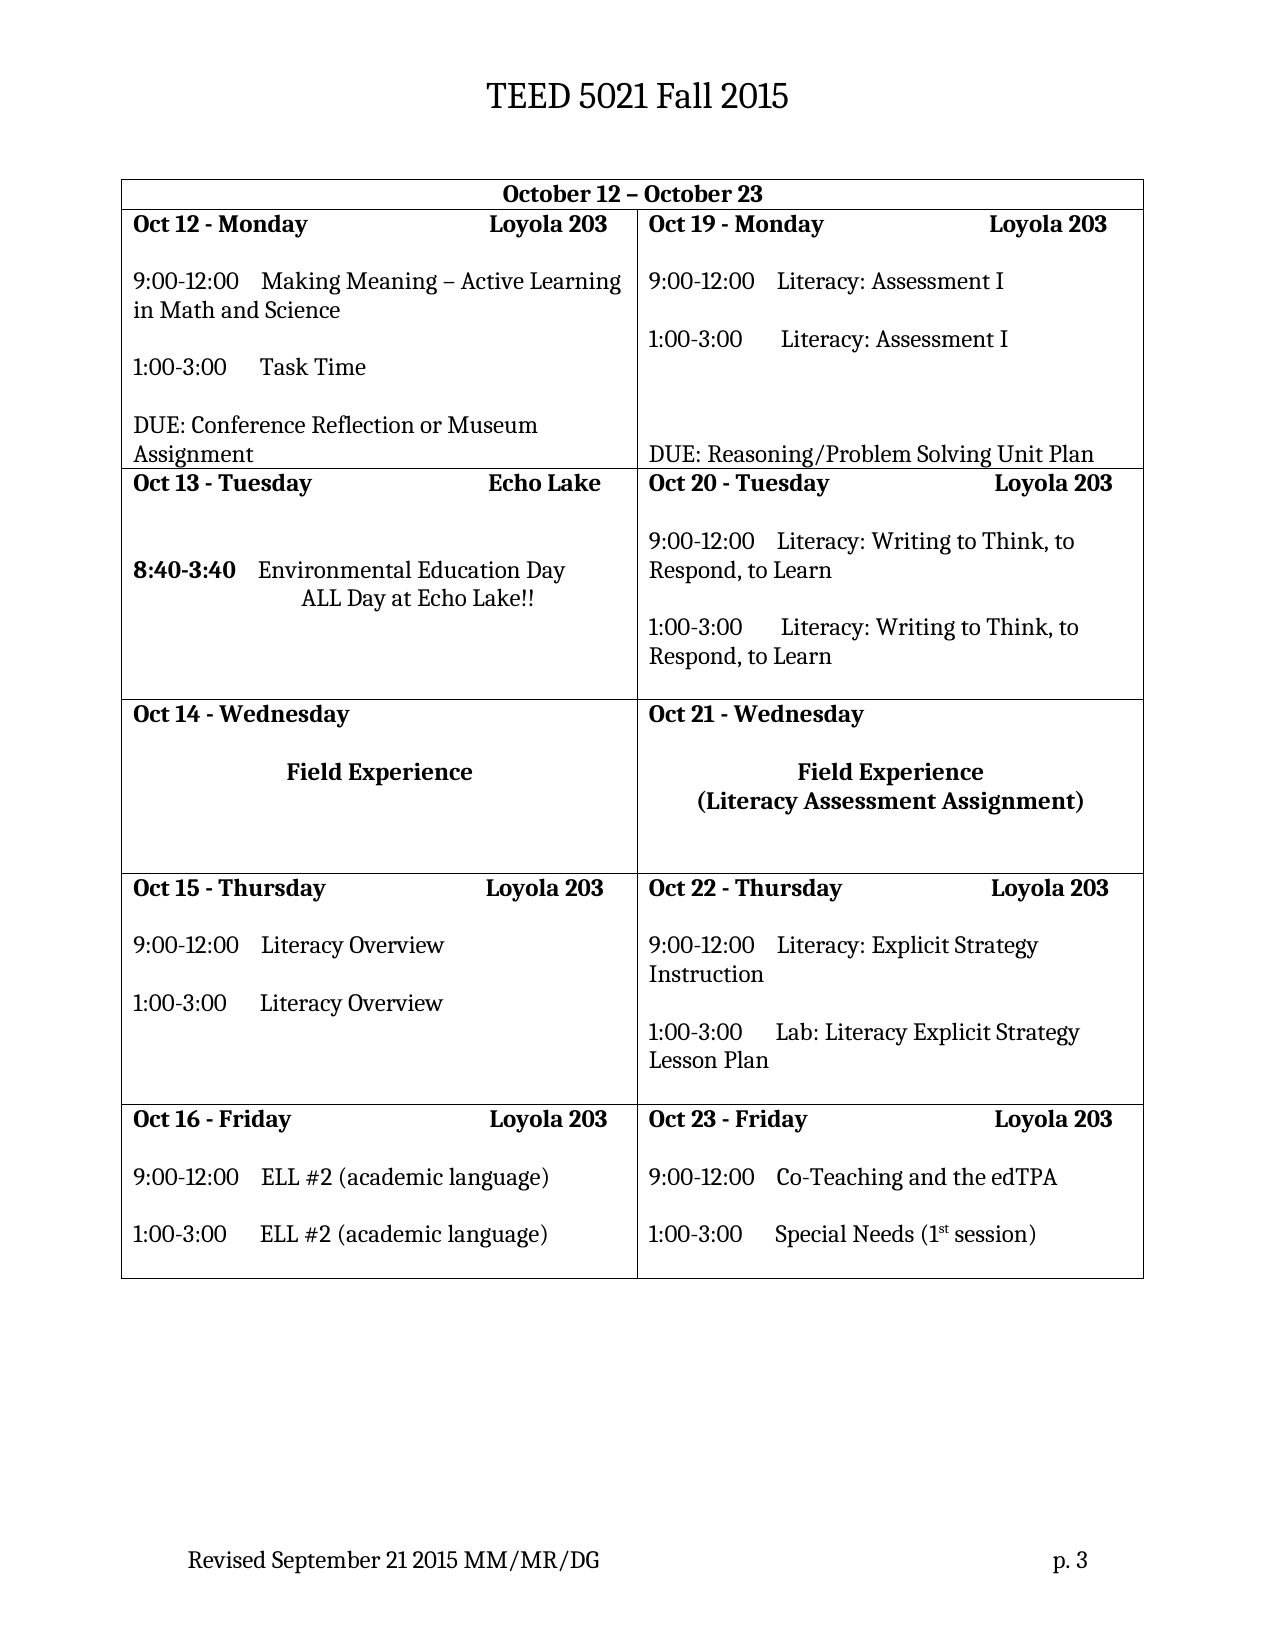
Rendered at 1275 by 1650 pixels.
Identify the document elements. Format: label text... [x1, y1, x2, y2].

table_cell Oct 12 - Monday Loyola 203 9:00-12:00 Making Meaning – Active Learning in Math and Science 1:00-3:00 Task Time DUE: Conference Reflection or Museum Assignment [122, 210, 637, 468]
table_cell Oct 14 - Wednesday Field Experience [122, 700, 637, 873]
table_header October 12 – October 23 [122, 180, 1143, 208]
table_cell Oct 13 - Tuesday Echo Lake 8:40-3:40 Environmental Education Day ALL Day at Echo Lake!! [122, 469, 637, 699]
table_cell Oct 15 - Thursday Loyola 203 9:00-12:00 Literacy Overview 1:00-3:00 Literacy Overview [122, 874, 637, 1104]
table_cell Oct 20 - Tuesday Loyola 203 9:00-12:00 Literacy: Writing to Think, to Respond, to Learn 1:00-3:00 Literacy: Writing to Think, to Respond, to Learn [638, 469, 1143, 699]
table_cell Oct 22 - Thursday Loyola 203 9:00-12:00 Literacy: Explicit Strategy Instruction 1:00-3:00 Lab: Literacy Explicit Strategy Lesson Plan [638, 874, 1143, 1104]
table_cell Oct 16 - Friday Loyola 203 9:00-12:00 ELL #2 (academic language) 1:00-3:00 ELL #2 (academic language) [122, 1105, 637, 1277]
table_cell Oct 21 - Wednesday Field Experience (Literacy Assessment Assignment) [638, 700, 1143, 873]
table_cell Oct 19 - Monday Loyola 203 9:00-12:00 Literacy: Assessment I 1:00-3:00 Literacy: Assessment I DUE: Reasoning/Problem Solving Unit Plan [638, 210, 1143, 468]
table_cell Oct 23 - Friday Loyola 203 9:00-12:00 Co-Teaching and the edTPA 1:00-3:00 Special Needs (1st session) [638, 1105, 1143, 1277]
